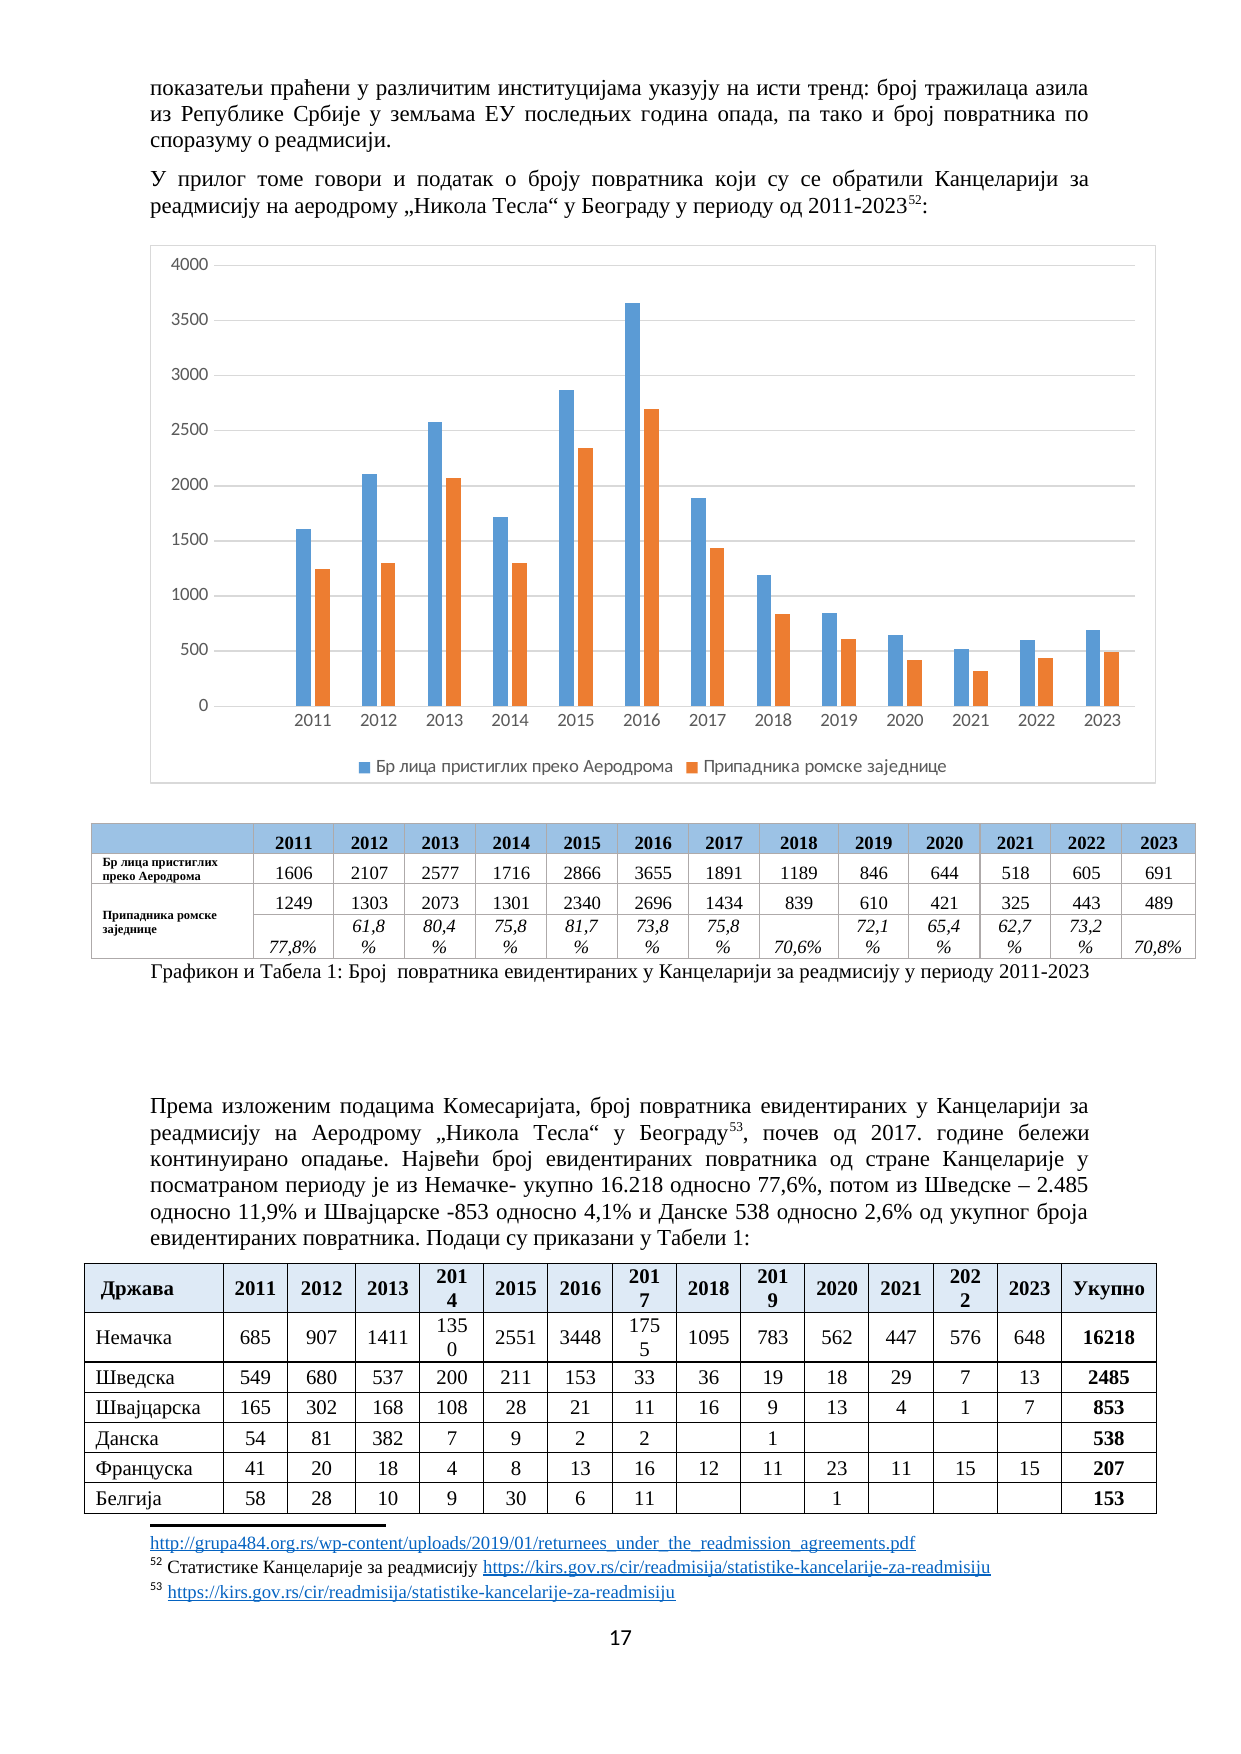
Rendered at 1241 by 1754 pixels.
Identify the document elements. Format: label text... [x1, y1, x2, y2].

table_header 2012 [334, 824, 404, 853]
table_cell 20 [288, 1453, 355, 1482]
table_cell 75,8% [689, 915, 759, 958]
table_cell Швајцарска [85, 1393, 223, 1422]
table_cell 2485 [1062, 1363, 1156, 1392]
table_cell 80,4% [405, 915, 475, 958]
table_cell 108 [420, 1393, 483, 1422]
table_cell 16218 [1062, 1313, 1156, 1361]
table_cell 13 [998, 1363, 1061, 1392]
table_header 2018 [760, 824, 838, 853]
table_cell 325 [981, 884, 1050, 913]
text Према изложеним подацима Комесаријата, број повратника евидентираних у Канцеларији за реадмисију на Аеродрому „Никола Тесла“ у Београду, почев од 2017. године бележи континуирано опадање. Највећи број евидентираних повратника од стране Канцеларије у посматраном периоду је из Немачке- укупно 16.218 односно 77,6%, потом из Шведске – 2.485 односно 11,9% и Швајцарске -853 односно 4,1% и Данске 538 односно 2,6% од укупног броја евидентираних повратника. Подаци су приказани у Табели 1: [150, 1092, 1090, 1251]
table_cell 1303 [334, 884, 404, 913]
table_cell 4 [869, 1393, 933, 1422]
table_cell 907 [288, 1313, 355, 1361]
table_cell 11 [613, 1393, 676, 1422]
table_cell 73,2% [1051, 915, 1121, 958]
table_cell 211 [484, 1363, 547, 1392]
table_header 2020 [805, 1264, 868, 1312]
table_cell 605 [1051, 854, 1121, 883]
table_header 2016 [548, 1264, 612, 1312]
table_cell 62,7% [981, 915, 1050, 958]
table_cell 518 [981, 854, 1050, 883]
table_header 2013 [405, 824, 475, 853]
table_cell 382 [356, 1423, 419, 1452]
table_cell 1434 [689, 884, 759, 913]
table_cell 1 [934, 1393, 997, 1422]
table_cell 16 [677, 1393, 740, 1422]
table_cell 19 [741, 1363, 804, 1392]
table_header 2021 [869, 1264, 933, 1312]
table_cell 2073 [405, 884, 475, 913]
table_cell 61,8% [334, 915, 404, 958]
table_cell 2696 [618, 884, 688, 913]
table_cell 1350 [420, 1313, 483, 1361]
table_cell [869, 1483, 933, 1512]
table_cell 648 [998, 1313, 1061, 1361]
table_cell 3448 [548, 1313, 612, 1361]
table_cell 443 [1051, 884, 1121, 913]
table_cell 12 [677, 1453, 740, 1482]
table_cell 1891 [689, 854, 759, 883]
table_cell 73,8% [618, 915, 688, 958]
table_cell Шведска [85, 1363, 223, 1392]
table_cell 1189 [760, 854, 838, 883]
table_cell 4 [420, 1453, 483, 1482]
table_cell 3655 [618, 854, 688, 883]
table_cell 21 [548, 1393, 612, 1422]
table_cell 7 [934, 1363, 997, 1392]
table_cell 1249 [254, 884, 333, 913]
table_cell 549 [224, 1363, 287, 1392]
table_cell 77,8% [254, 915, 333, 958]
table_cell 15 [998, 1453, 1061, 1482]
table_cell 1301 [476, 884, 546, 913]
table_header [92, 824, 253, 853]
table_cell [934, 1423, 997, 1452]
table_header 2014 [476, 824, 546, 853]
table_header 2023 [1122, 824, 1195, 853]
table_cell 13 [805, 1393, 868, 1422]
table_cell 18 [356, 1453, 419, 1482]
table_cell 29 [869, 1363, 933, 1392]
table_cell 1095 [677, 1313, 740, 1361]
table_cell 2577 [405, 854, 475, 883]
table_header 2012 [288, 1264, 355, 1312]
table_header 2015 [484, 1264, 547, 1312]
table_cell [998, 1423, 1061, 1452]
text Графикон и Табела 1: Број повратника евидентираних у Канцеларији за реадмисију у периоду 2011-2023 [150, 959, 1090, 983]
table_cell 6 [548, 1483, 612, 1512]
table_cell Француска [85, 1453, 223, 1482]
table_cell 1606 [254, 854, 333, 883]
table_cell 447 [869, 1313, 933, 1361]
table_cell 846 [839, 854, 908, 883]
table_cell 9 [420, 1483, 483, 1512]
table_header 2016 [618, 824, 688, 853]
table_header 2019 [839, 824, 908, 853]
table_cell 153 [548, 1363, 612, 1392]
table_header 2022 [1051, 824, 1121, 853]
table_cell 33 [613, 1363, 676, 1392]
table_cell 58 [224, 1483, 287, 1512]
table_cell 11 [741, 1453, 804, 1482]
table_cell 1755 [613, 1313, 676, 1361]
table_cell [869, 1423, 933, 1452]
table_cell 81,7% [547, 915, 617, 958]
table_cell 70,6% [760, 915, 838, 958]
table_cell 41 [224, 1453, 287, 1482]
table_cell Данска [85, 1423, 223, 1452]
table_cell Бр лица пристиглих преко Аеродрома [92, 854, 253, 883]
table_cell 72,1% [839, 915, 908, 958]
table_cell 1 [741, 1423, 804, 1452]
table_cell 30 [484, 1483, 547, 1512]
table_cell 1411 [356, 1313, 419, 1361]
table_cell 54 [224, 1423, 287, 1452]
table_cell 610 [839, 884, 908, 913]
table_header 2014 [420, 1264, 483, 1312]
table_header Држава [85, 1264, 223, 1312]
table_cell 13 [548, 1453, 612, 1482]
table_cell 9 [741, 1393, 804, 1422]
table_header 2011 [254, 824, 333, 853]
table_cell 10 [356, 1483, 419, 1512]
table_header 2020 [909, 824, 979, 853]
table_cell 562 [805, 1313, 868, 1361]
table_cell 168 [356, 1393, 419, 1422]
table_header 2017 [613, 1264, 676, 1312]
table_cell Припадника ромске заједнице [92, 884, 253, 958]
table_cell 302 [288, 1393, 355, 1422]
table_cell 2340 [547, 884, 617, 913]
table_cell 28 [484, 1393, 547, 1422]
table_cell 81 [288, 1423, 355, 1452]
table_cell 7 [420, 1423, 483, 1452]
table_cell 783 [741, 1313, 804, 1361]
table_cell 839 [760, 884, 838, 913]
table_cell 576 [934, 1313, 997, 1361]
table_cell 153 [1062, 1483, 1156, 1512]
table_cell 18 [805, 1363, 868, 1392]
table_header 2022 [934, 1264, 997, 1312]
table_cell 691 [1122, 854, 1195, 883]
table_header 2015 [547, 824, 617, 853]
table_cell Белгија [85, 1483, 223, 1512]
table_cell 16 [613, 1453, 676, 1482]
table_cell 28 [288, 1483, 355, 1512]
table_cell 2866 [547, 854, 617, 883]
table_cell 2551 [484, 1313, 547, 1361]
table_cell 537 [356, 1363, 419, 1392]
table_cell 853 [1062, 1393, 1156, 1422]
table_header 2013 [356, 1264, 419, 1312]
table_cell [805, 1423, 868, 1452]
table_cell 644 [909, 854, 979, 883]
table_cell 2 [613, 1423, 676, 1452]
table_header 2017 [689, 824, 759, 853]
table_cell 1 [805, 1483, 868, 1512]
table_header 2021 [981, 824, 1050, 853]
table_cell 65,4% [909, 915, 979, 958]
table_cell 421 [909, 884, 979, 913]
table_cell 538 [1062, 1423, 1156, 1452]
table_cell [934, 1483, 997, 1512]
table_cell 2107 [334, 854, 404, 883]
table_header 2023 [998, 1264, 1061, 1312]
table_cell 685 [224, 1313, 287, 1361]
table_cell 9 [484, 1423, 547, 1452]
table_header 2011 [224, 1264, 287, 1312]
table_header 2018 [677, 1264, 740, 1312]
table_cell 8 [484, 1453, 547, 1482]
table_header 2019 [741, 1264, 804, 1312]
table_cell 15 [934, 1453, 997, 1482]
table_cell Немачка [85, 1313, 223, 1361]
table_cell 11 [613, 1483, 676, 1512]
table_cell [998, 1483, 1061, 1512]
table_cell 7 [998, 1393, 1061, 1422]
text У прилог томе говори и податак о броју повратника који су се обратили Канцеларији за реадмисију на аеродрому „Никола Тесла“ у Београду у периоду од 2011-2023: [150, 165, 1090, 218]
table_cell 207 [1062, 1453, 1156, 1482]
table_cell 75,8% [476, 915, 546, 958]
table_cell 36 [677, 1363, 740, 1392]
table_cell 23 [805, 1453, 868, 1482]
table_cell 11 [869, 1453, 933, 1482]
table_cell 165 [224, 1393, 287, 1422]
table_cell 1716 [476, 854, 546, 883]
table_cell [677, 1483, 740, 1512]
table_cell [741, 1483, 804, 1512]
table_cell [677, 1423, 740, 1452]
table_cell 489 [1122, 884, 1195, 913]
table_header Укупно [1062, 1264, 1156, 1312]
table_cell 2 [548, 1423, 612, 1452]
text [150, 74, 1090, 153]
table_cell 200 [420, 1363, 483, 1392]
table_cell 680 [288, 1363, 355, 1392]
table_cell 70,8% [1122, 915, 1195, 958]
